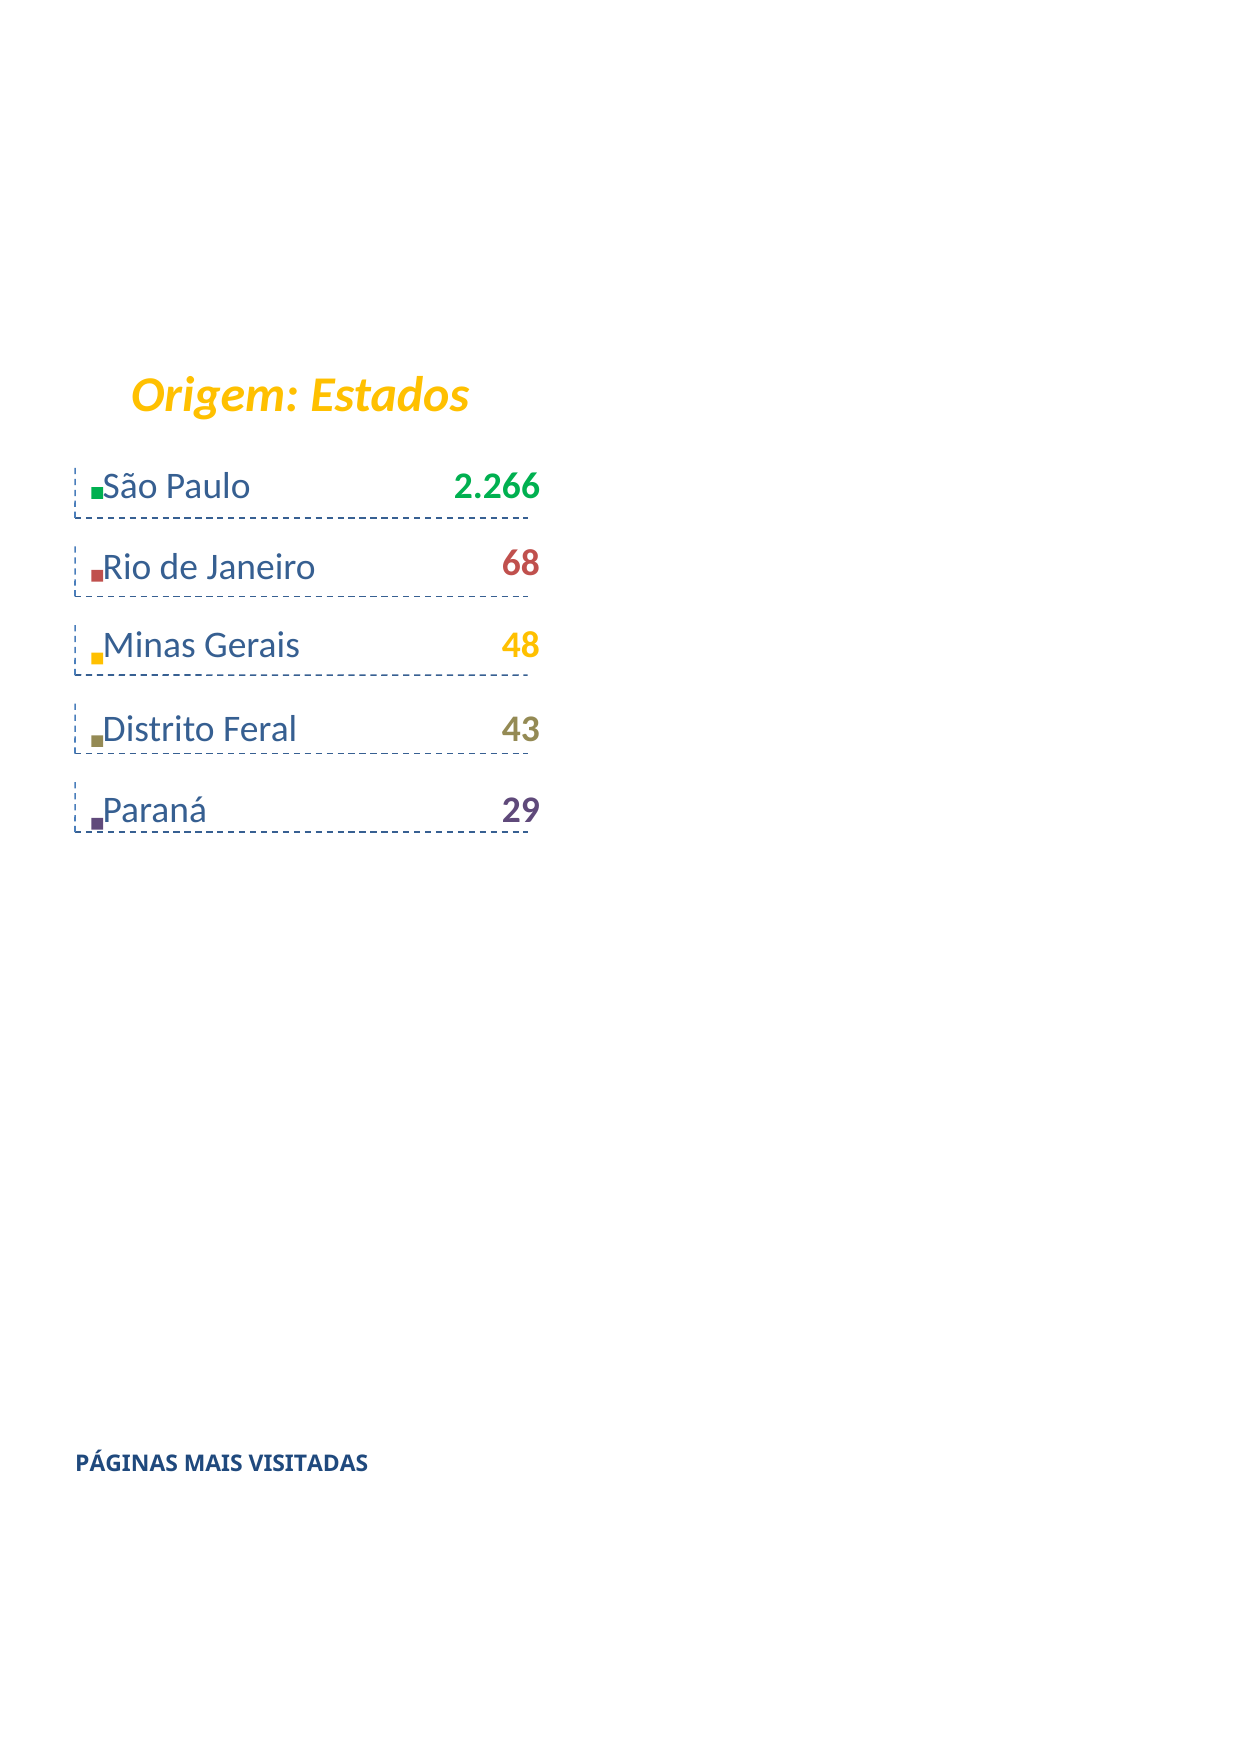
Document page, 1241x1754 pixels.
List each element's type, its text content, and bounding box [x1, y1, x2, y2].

text PÁGINAS MAIS VISITADAS [75, 1447, 1165, 1478]
